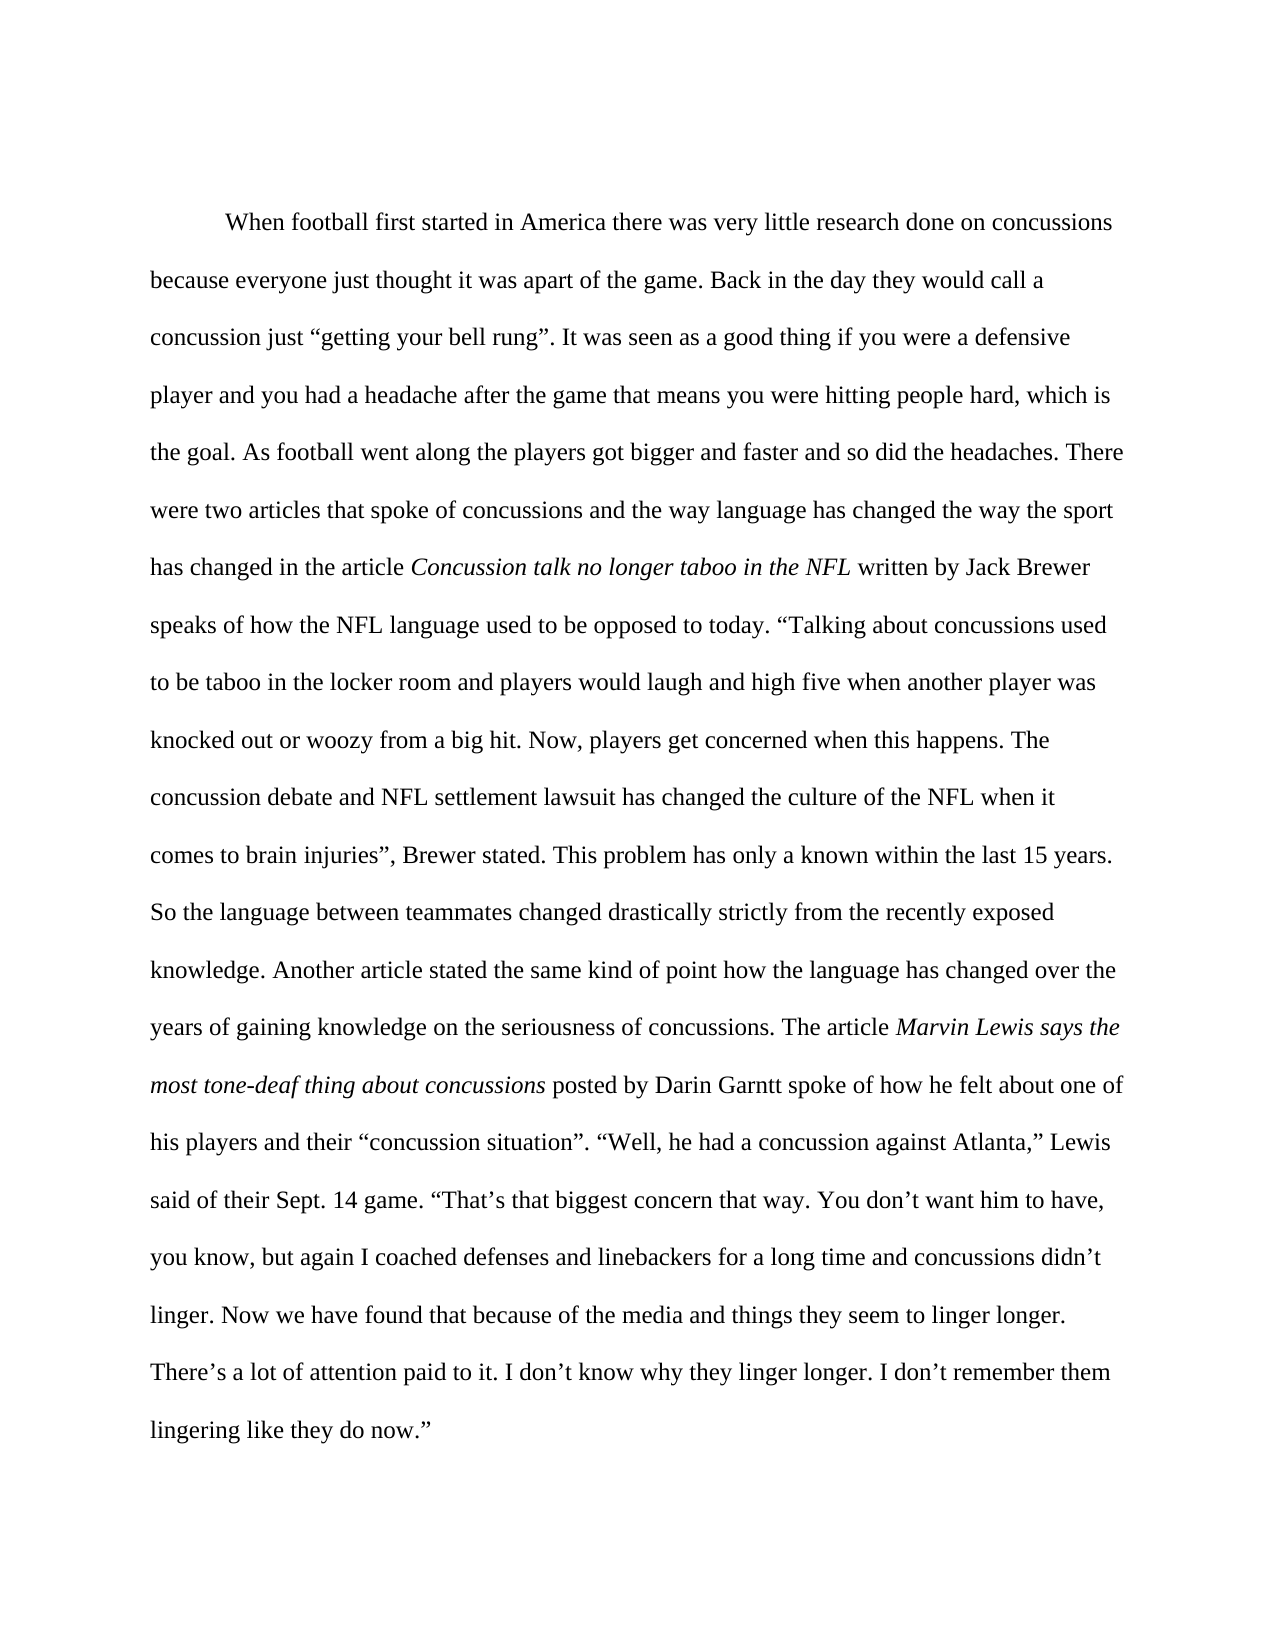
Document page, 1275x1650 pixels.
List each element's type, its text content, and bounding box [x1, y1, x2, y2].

text When football first started in America there was very little research done on concussions because everyone just thought it was apart of the game. Back in the day they would call a concussion just “getting your bell rung”. It was seen as a good thing if you were a defensive player and you had a headache after the game that means you were hitting people hard, which is the goal. As football went along the players got bigger and faster and so did the headaches. There were two articles that spoke of concussions and the way language has changed the way the sport has changed in the article Concussion talk no longer taboo in the NFL written by Jack Brewer speaks of how the NFL language used to be opposed to today. “Talking about concussions used to be taboo in the locker room and players would laugh and high five when another player was knocked out or woozy from a big hit. Now, players get concerned when this happens. The concussion debate and NFL settlement lawsuit has changed the culture of the NFL when it comes to brain injuries”, Brewer stated. This problem has only a known within the last 15 years. So the language between teammates changed drastically strictly from the recently exposed knowledge. Another article stated the same kind of point how the language has changed over the years of gaining knowledge on the seriousness of concussions. The article Marvin Lewis says the most tone-deaf thing about concussions posted by Darin Garntt spoke of how he felt about one of his players and their “concussion situation”. “Well, he had a concussion against Atlanta,” Lewis said of their Sept. 14 game. “That’s that biggest concern that way. You don’t want him to have, you know, but again I coached defenses and linebackers for a long time and concussions didn’t linger. Now we have found that because of the media and things they seem to linger longer. There’s a lot of attention paid to it. I don’t know why they linger longer. I don’t remember them lingering like they do now.” [150, 207, 1125, 1444]
